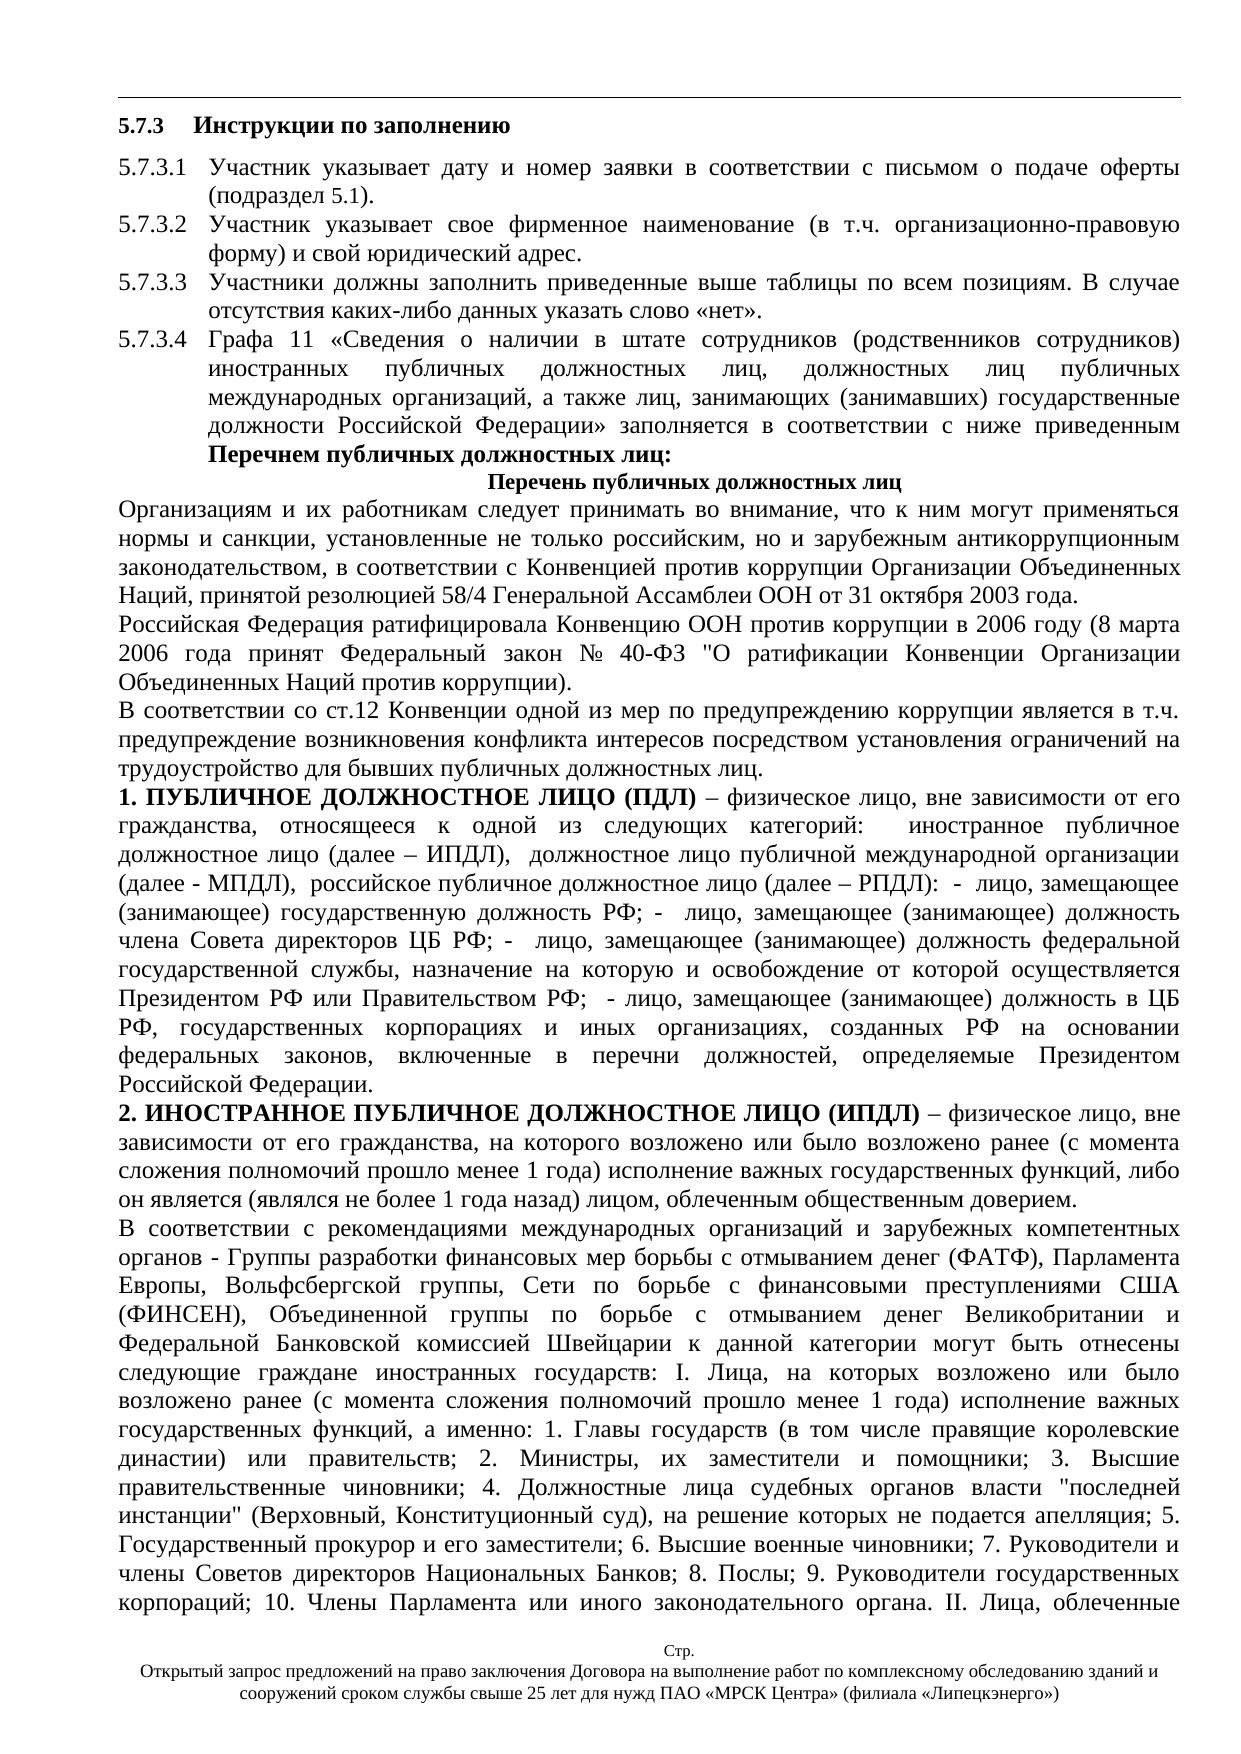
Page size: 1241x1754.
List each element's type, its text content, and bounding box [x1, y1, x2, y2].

list Графа 11 «Сведения о наличии в штате сотрудников (родственников сотрудников) иностранных публичных должностных лиц, должностных лиц публичных международных организаций, а также лиц, занимающих (занимавших) государственные должности Российской Федерации» заполняется в соответствии с ниже приведенным Перечнем публичных должностных лиц: [118, 324, 1181, 468]
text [118, 1213, 1181, 1616]
list Участник указывает свое фирменное наименование (в т.ч. организационно-правовую форму) и свой юридический адрес. [118, 209, 1181, 267]
subtitle Инструкции по заполнению [118, 111, 1181, 139]
text 2. ИНОСТРАННОЕ ПУБЛИЧНОЕ ДОЛЖНОСТНОЕ ЛИЦО (ИПДЛ) – физическое лицо, вне зависимости от его гражданства, на которого возложено или было возложено ранее (с момента сложения полномочий прошло менее 1 года) исполнение важных государственных функций, либо он является (являлся не более 1 года назад) лицом, облеченным общественным доверием. [118, 1098, 1181, 1213]
text 1. ПУБЛИЧНОЕ ДОЛЖНОСТНОЕ ЛИЦО (ПДЛ) – физическое лицо, вне зависимости от его гражданства, относящееся к одной из следующих категорий: иностранное публичное должностное лицо (далее – ИПДЛ), должностное лицо публичной международной организации (далее - МПДЛ), российское публичное должностное лицо (далее – РПДЛ): - лицо, замещающее (занимающее) государственную должность РФ; - лицо, замещающее (занимающее) должность члена Совета директоров ЦБ РФ; - лицо, замещающее (занимающее) должность федеральной государственной службы, назначение на которую и освобождение от которой осуществляется Президентом РФ или Правительством РФ; - лицо, замещающее (занимающее) должность в ЦБ РФ, государственных корпорациях и иных организациях, созданных РФ на основании федеральных законов, включенные в перечни должностей, определяемые Президентом Российской Федерации. [118, 782, 1181, 1098]
text В соответствии со ст.12 Конвенции одной из мер по предупреждению коррупции является в т.ч. предупреждение возникновения конфликта интересов посредством установления ограничений на трудоустройство для бывших публичных должностных лиц. [118, 696, 1181, 782]
text Организациям и их работникам следует принимать во внимание, что к ним могут применяться нормы и санкции, установленные не только российским, но и зарубежным антикоррупционным законодательством, в соответствии с Конвенцией против коррупции Организации Объединенных Наций, принятой резолюцией 58/4 Генеральной Ассамблеи ООН от 31 октября 2003 года. [118, 494, 1181, 609]
list Участник указывает дату и номер заявки в соответствии с письмом о подаче оферты (подраздел 5.1). [118, 152, 1181, 209]
list Перечень публичных должностных лиц [208, 468, 1181, 494]
text Российская Федерация ратифицировала Конвенцию ООН против коррупции в 2006 году (8 марта 2006 года принят Федеральный закон № 40-ФЗ "О ратификации Конвенции Организации Объединенных Наций против коррупции). [118, 609, 1181, 696]
list Участники должны заполнить приведенные выше таблицы по всем позициям. В случае отсутствия каких-либо данных указать слово «нет». [118, 267, 1181, 324]
